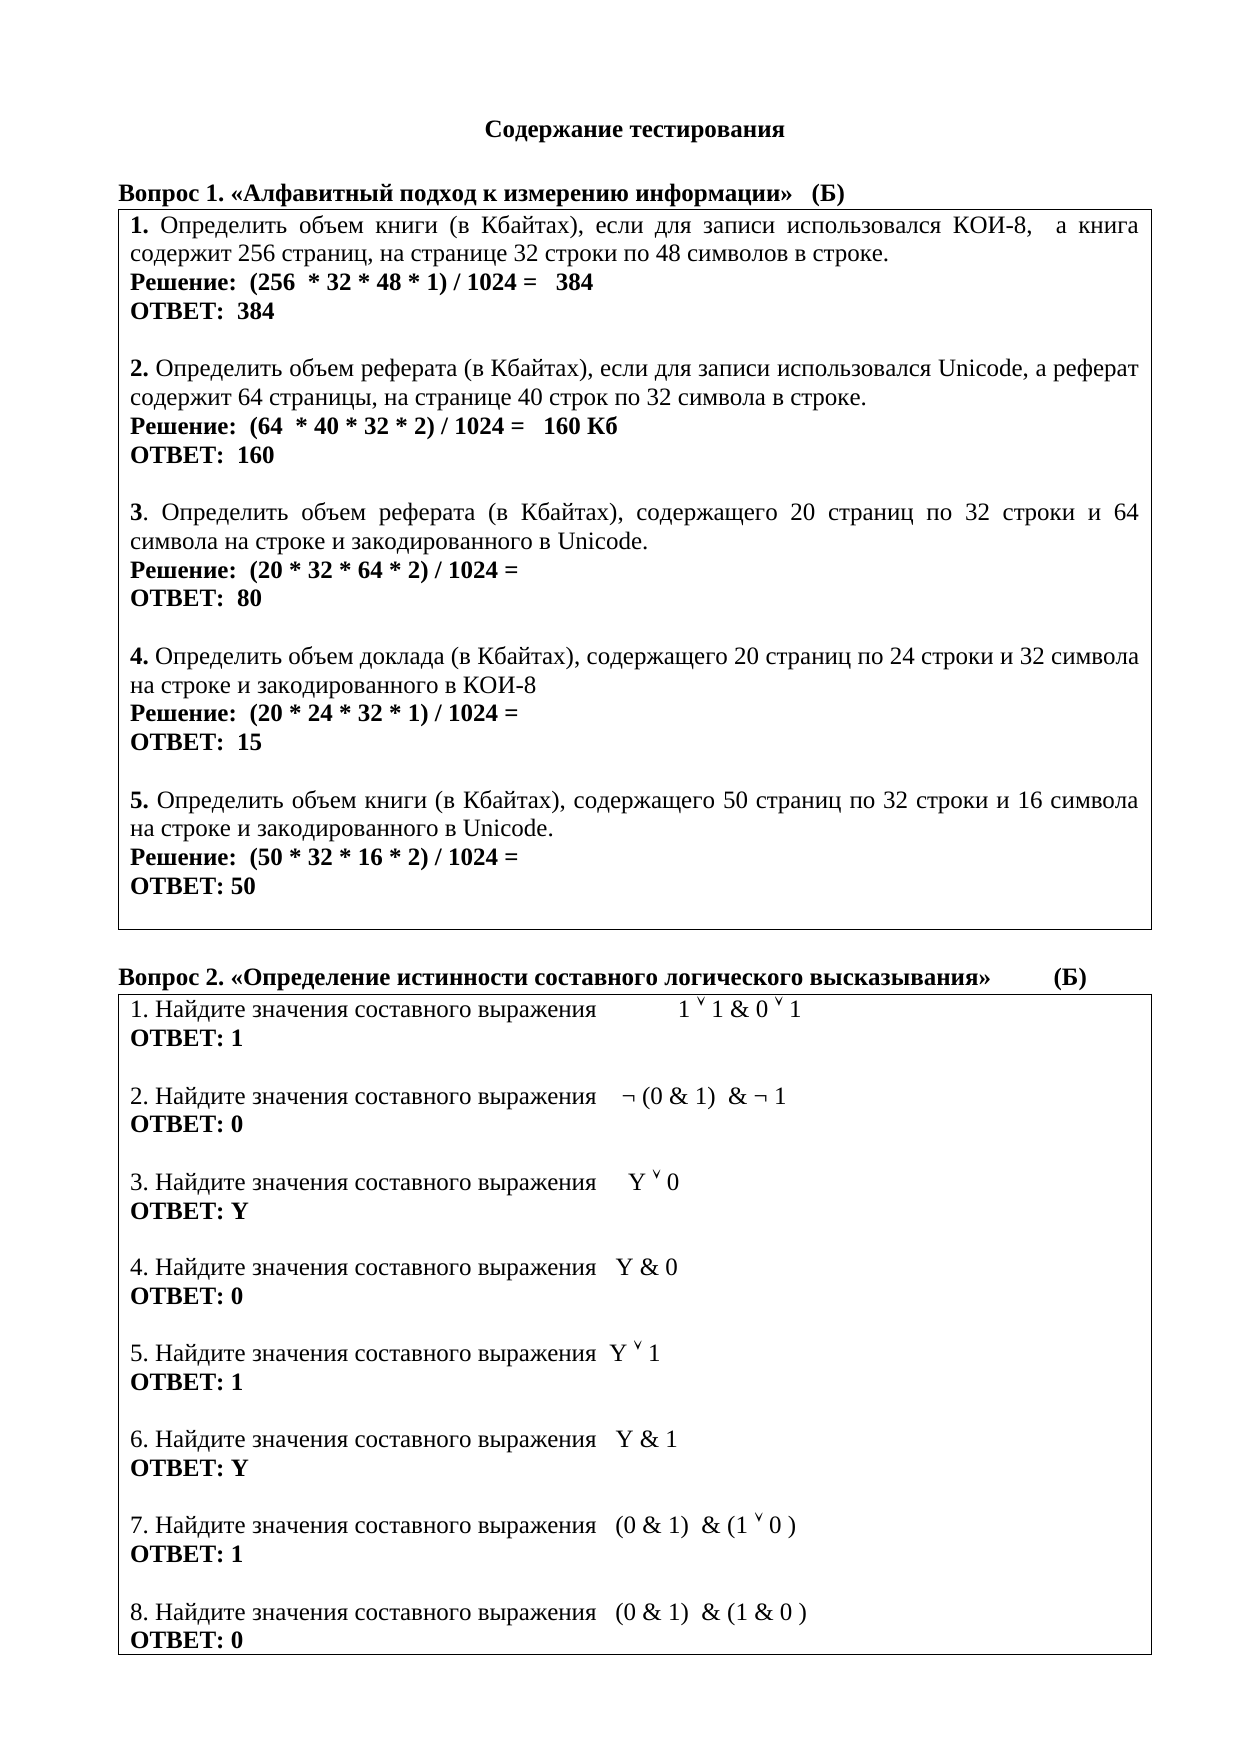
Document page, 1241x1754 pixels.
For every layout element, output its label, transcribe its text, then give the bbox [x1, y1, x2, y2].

subtitle Вопрос 2. «Определение истинности составного логического высказывания» (Б) [118, 962, 1152, 991]
subtitle Содержание тестирования [118, 114, 1152, 142]
table_header 1. Определить объем книги (в Кбайтах), если для записи использовался КОИ-8, а книга содержит 256 страниц, на странице 32 строки по 48 символов в строке. Решение: (256 * 32 * 48 * 1) / 1024 = 384 ОТВЕТ: 384 2. Определить объем реферата (в Кбайтах), если для записи использовался Unicode, а реферат содержит 64 страницы, на странице 40 строк по 32 символа в строке. Решение: (64 * 40 * 32 * 2) / 1024 = 160 Кб ОТВЕТ: 160 3. Определить объем реферата (в Кбайтах), содержащего 20 страниц по 32 строки и 64 символа на строке и закодированного в Unicode. Решение: (20 * 32 * 64 * 2) / 1024 = ОТВЕТ: 80 4. Определить объем доклада (в Кбайтах), содержащего 20 страниц по 24 строки и 32 символа на строке и закодированного в КОИ-8 Решение: (20 * 24 * 32 * 1) / 1024 = ОТВЕТ: 15 5. Определить объем книги (в Кбайтах), содержащего 50 страниц по 32 строки и 16 символа на строке и закодированного в Unicode. Решение: (50 * 32 * 16 * 2) / 1024 = ОТВЕТ: 50 [119, 210, 1151, 928]
subtitle Вопрос 1. «Алфавитный подход к измерению информации» (Б) [118, 178, 1152, 206]
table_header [119, 995, 1151, 1654]
